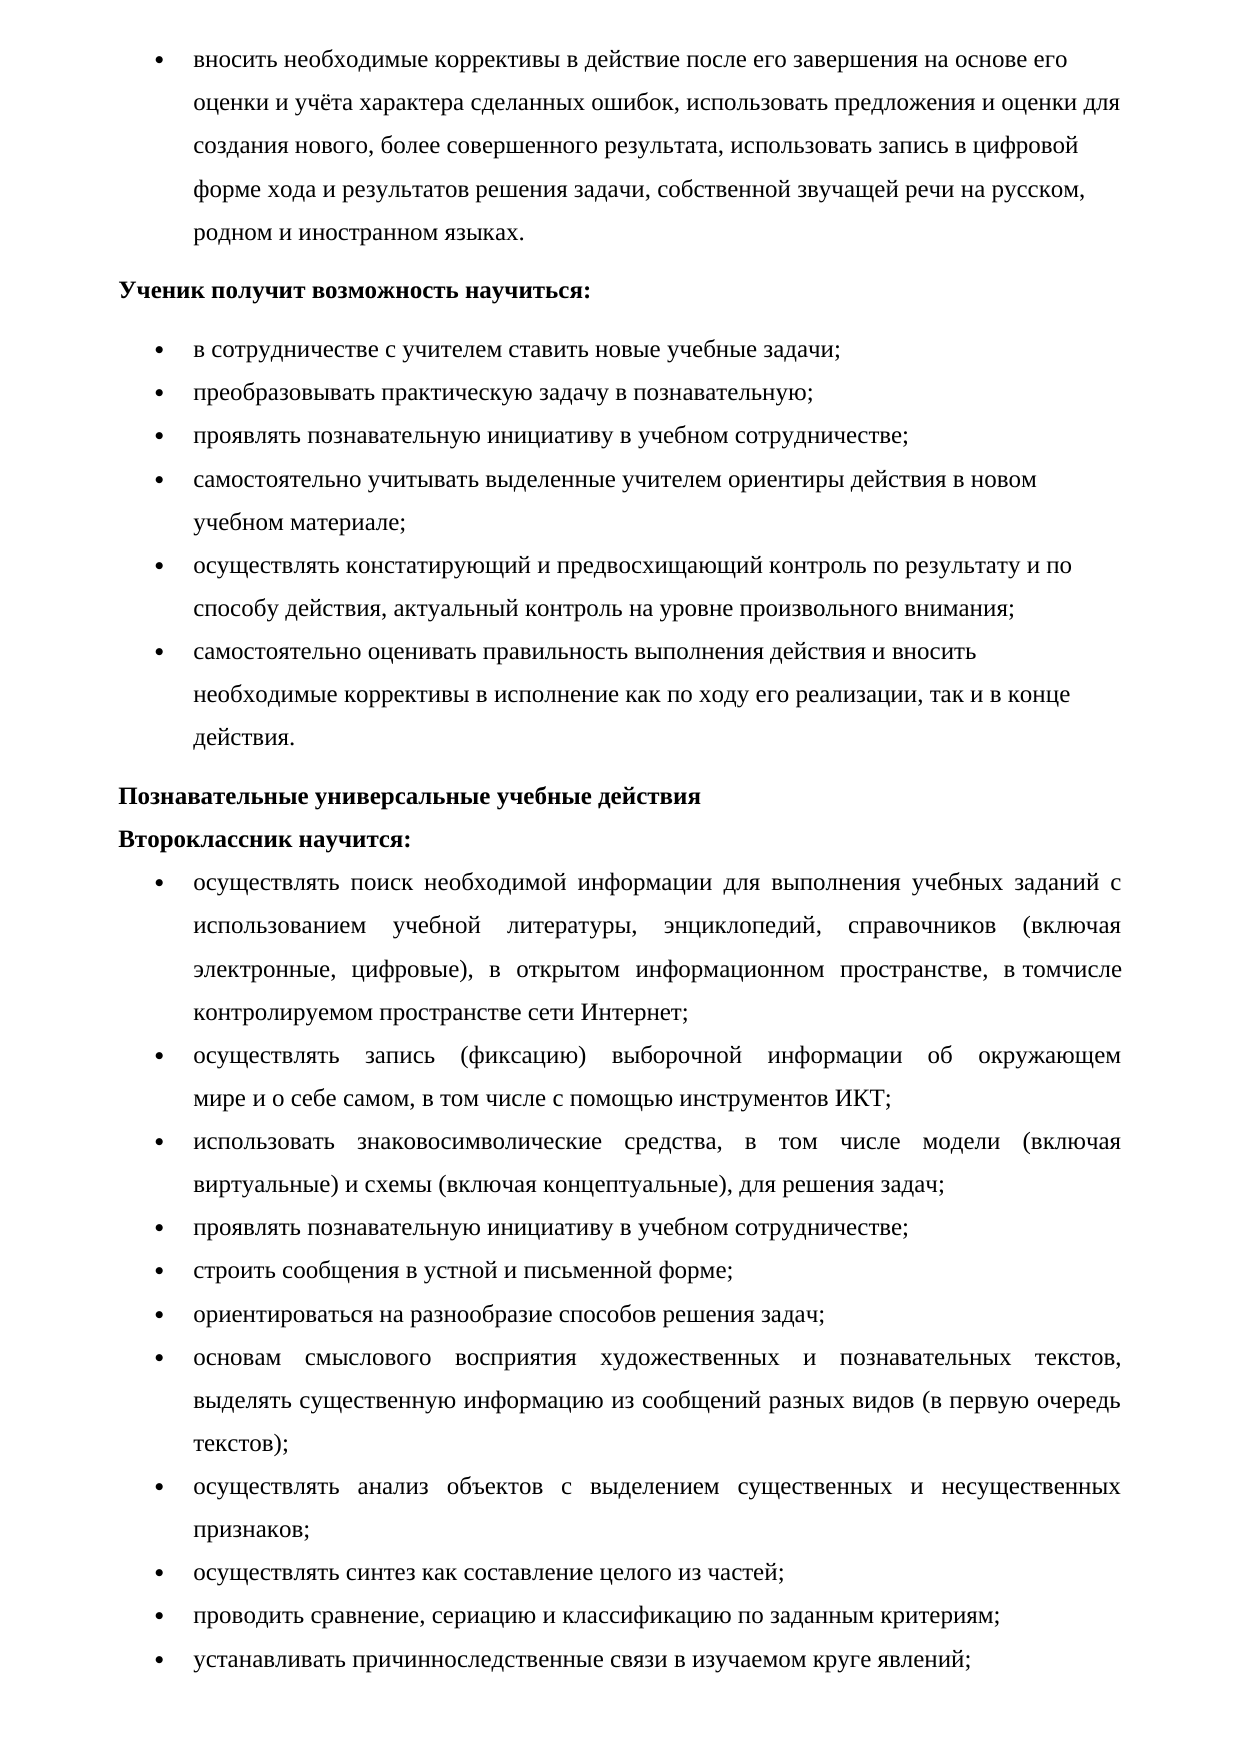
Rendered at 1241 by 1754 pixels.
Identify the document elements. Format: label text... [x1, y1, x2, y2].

list преобразовывать практическую задачу в познавательную; [156, 377, 1122, 406]
list использовать знаковосимволические средства, в том числе модели (включая виртуальные) и схемы (включая концептуальные), для решения задач; [156, 1126, 1122, 1198]
list осуществлять запись (фиксацию) выборочной информации об окружающем мире и о себе самом, в том числе с помощью инструментов ИКТ; [156, 1040, 1122, 1112]
list ориентироваться на разнообразие способов решения задач; [156, 1299, 1122, 1327]
list проявлять познавательную инициативу в учебном сотрудничестве; [156, 1212, 1122, 1241]
text Ученик получит возможность научиться: [118, 276, 1122, 304]
list осуществлять анализ объектов с выделением существенных и несущественных признаков; [156, 1471, 1122, 1543]
list самостоятельно учитывать выделенные учителем ориентиры действия в новом учебном материале; [156, 464, 1122, 536]
list самостоятельно оценивать правильность выполнения действия и вносить необходимые коррективы в исполнение как по ходу его реализации, так и в конце действия. [156, 636, 1122, 751]
list проявлять познавательную инициативу в учебном сотрудничестве; [156, 421, 1122, 449]
list строить сообщения в устной и письменной форме; [156, 1256, 1122, 1284]
text Второклассник научится: [118, 824, 1122, 853]
list проводить сравнение, сериацию и классификацию по заданным критериям; [156, 1601, 1122, 1629]
list основам смыслового восприятия художественных и познавательных текстов, выделять существенную информацию из сообщений разных видов (в первую очередь текстов); [156, 1342, 1122, 1457]
text Познавательные универсальные учебные действия [118, 781, 1122, 810]
list осуществлять поиск необходимой информации для выполнения учебных заданий с использованием учебной литературы, энциклопедий, справочников (включая электронные, цифровые), в открытом информационном пространстве, в томчисле контролируемом пространстве сети Интернет; [156, 867, 1122, 1026]
list осуществлять синтез как составление целого из частей; [156, 1557, 1122, 1586]
list устанавливать причинноследственные связи в изучаемом круге явлений; [156, 1644, 1122, 1672]
list в сотрудничестве с учителем ставить новые учебные задачи; [156, 334, 1122, 363]
list осуществлять констатирующий и предвосхищающий контроль по результату и по способу действия, актуальный контроль на уровне произвольного внимания; [156, 550, 1122, 622]
list вносить необходимые коррективы в действие после его завершения на основе его оценки и учёта характера сделанных ошибок, использовать предложения и оценки для создания нового, более совершенного результата, использовать запись в цифровой форме хода и результатов решения задачи, собственной звучащей речи на русском, родном и иностранном языках. [156, 44, 1122, 246]
